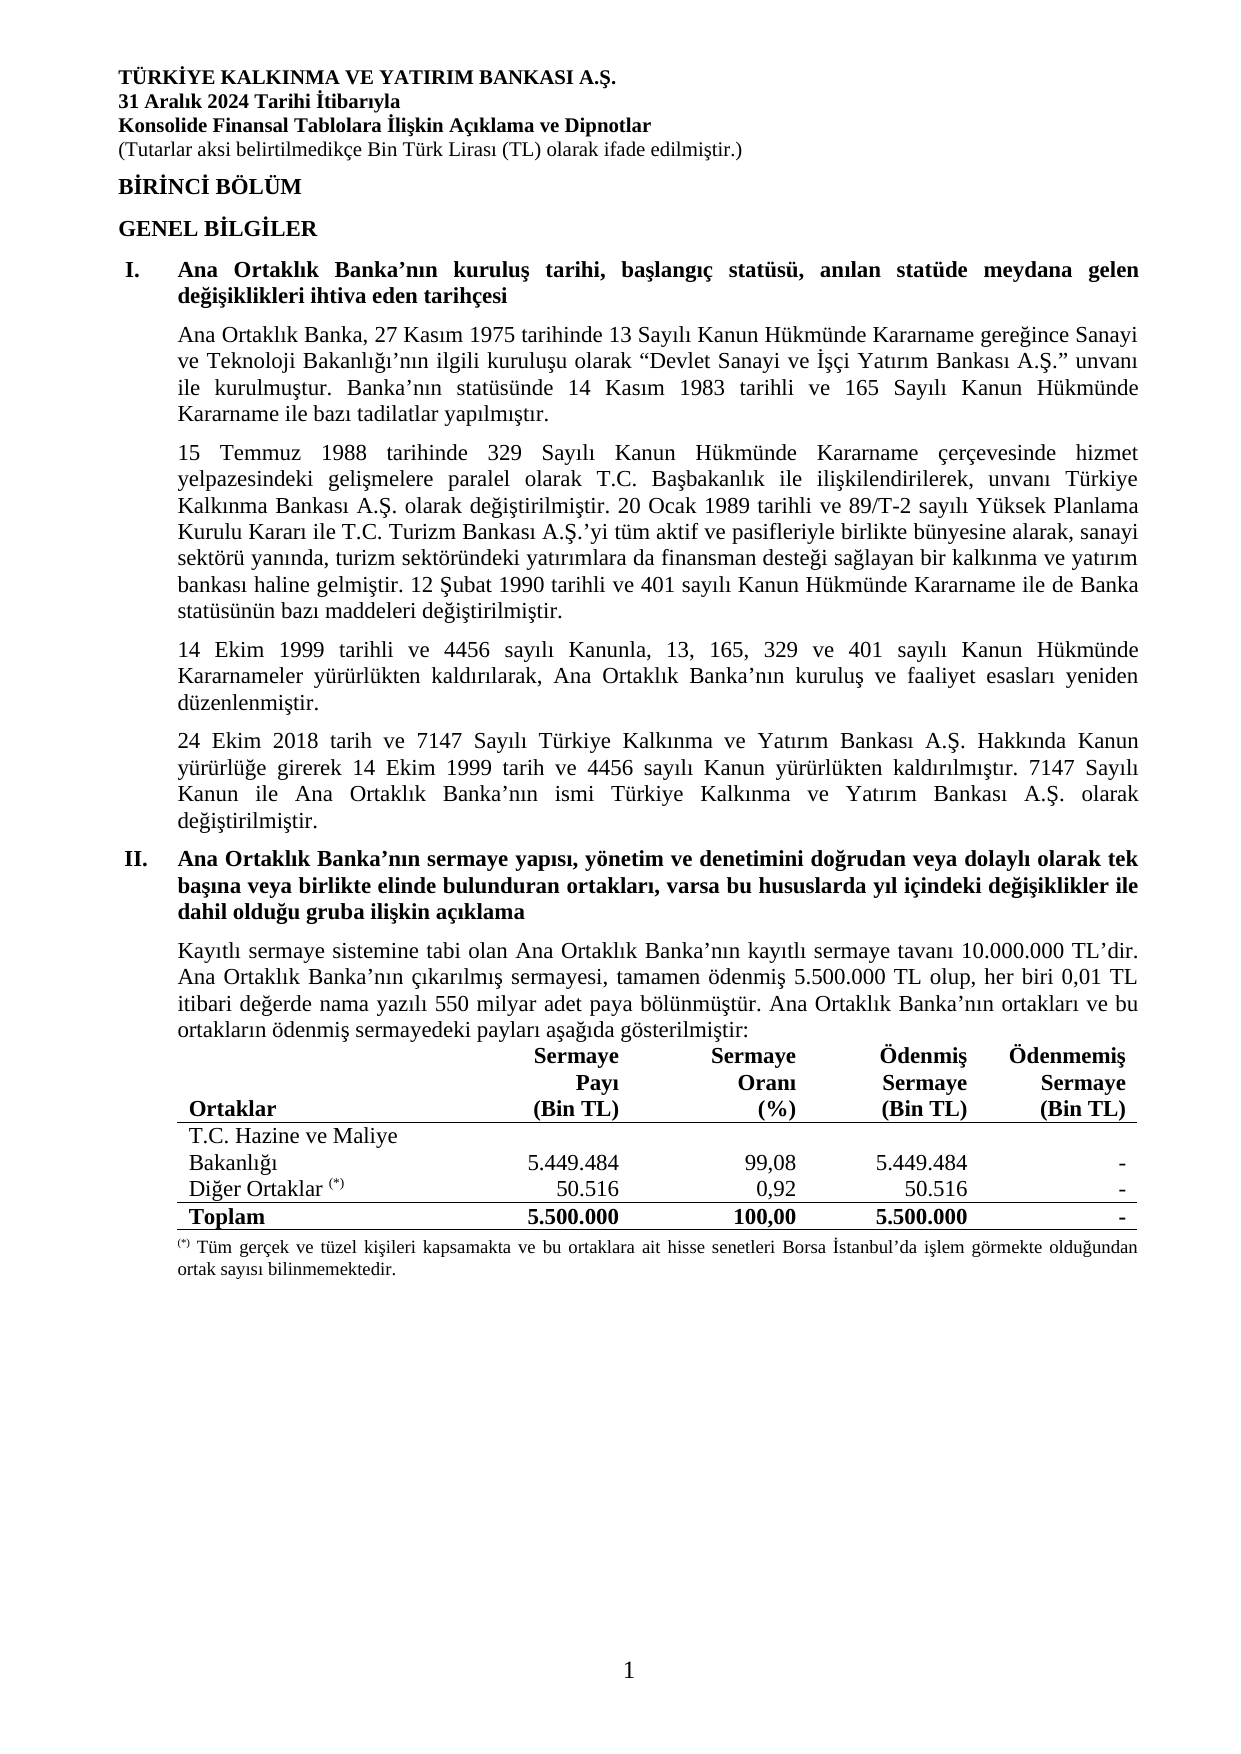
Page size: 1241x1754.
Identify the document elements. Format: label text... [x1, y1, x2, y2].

list Ana Ortaklık Banka’nın sermaye yapısı, yönetim ve denetimini doğrudan veya dolaylı olarak tek başına veya birlikte elinde bulunduran ortakları, varsa bu hususlarda yıl içindeki değişiklikler ile dahil olduğu gruba ilişkin açıklama [148, 846, 1140, 924]
text 14 Ekim 1999 tarihli ve 4456 sayılı Kanunla, 13, 165, 329 ve 401 sayılı Kanun Hükmünde Kararnameler yürürlükten kaldırılarak, Ana Ortaklık Banka’nın kuruluş ve faaliyet esasları yeniden düzenlenmiştir. [177, 636, 1140, 715]
table_cell 50.516 [807, 1175, 978, 1202]
text (*) Tüm gerçek ve tüzel kişileri kapsamakta ve bu ortaklara ait hisse senetleri Borsa İstanbul’da işlem görmekte olduğundan ortak sayısı bilinmemektedir. [177, 1236, 1140, 1279]
table_cell Toplam [177, 1203, 459, 1229]
text Kayıtlı sermaye sistemine tabi olan Ana Ortaklık Banka’nın kayıtlı sermaye tavanı 10.000.000 TL’dir. Ana Ortaklık Banka’nın çıkarılmış sermayesi, tamamen ödenmiş 5.500.000 TL olup, her biri 0,01 TL itibari değerde nama yazılı 550 milyar adet paya bölünmüştür. Ana Ortaklık Banka’nın ortakları ve bu ortakların ödenmiş sermayedeki payları aşağıda gösterilmiştir: [177, 937, 1140, 1042]
table_cell 0,92 [630, 1175, 807, 1202]
table_cell 99,08 [630, 1123, 807, 1175]
text 24 Ekim 2018 tarih ve 7147 Sayılı Türkiye Kalkınma ve Yatırım Bankası A.Ş. Hakkında Kanun yürürlüğe girerek 14 Ekim 1999 tarih ve 4456 sayılı Kanun yürürlükten kaldırılmıştır. 7147 Sayılı Kanun ile Ana Ortaklık Banka’nın ismi Türkiye Kalkınma ve Yatırım Bankası A.Ş. olarak değiştirilmiştir. [177, 728, 1140, 833]
table_cell 50.516 [459, 1175, 630, 1202]
table_cell 100,00 [630, 1203, 807, 1229]
table_cell 5.500.000 [459, 1203, 630, 1229]
table_cell - [979, 1203, 1137, 1229]
text BİRİNCİ BÖLÜM [118, 173, 1140, 199]
table_header Ödenmemiş Sermaye (Bin TL) [979, 1043, 1137, 1122]
text 15 Temmuz 1988 tarihinde 329 Sayılı Kanun Hükmünde Kararname çerçevesinde hizmet yelpazesindeki gelişmelere paralel olarak T.C. Başbakanlık ile ilişkilendirilerek, unvanı Türkiye Kalkınma Bankası A.Ş. olarak değiştirilmiştir. 20 Ocak 1989 tarihli ve 89/T-2 sayılı Yüksek Planlama Kurulu Kararı ile T.C. Turizm Bankası A.Ş.’yi tüm aktif ve pasifleriyle birlikte bünyesine alarak, sanayi sektörü yanında, turizm sektöründeki yatırımlara da finansman desteği sağlayan bir kalkınma ve yatırım bankası haline gelmiştir. 12 Şubat 1990 tarihli ve 401 sayılı Kanun Hükmünde Kararname ile de Banka statüsünün bazı maddeleri değiştirilmiştir. [177, 439, 1140, 623]
table_header Sermaye Oranı (%) [630, 1043, 807, 1122]
table_cell - [979, 1123, 1137, 1175]
table_cell - [979, 1175, 1137, 1202]
table_cell 5.500.000 [807, 1203, 978, 1229]
list Ana Ortaklık Banka’nın kuruluş tarihi, başlangıç statüsü, anılan statüde meydana gelen değişiklikleri ihtiva eden tarihçesi [140, 256, 1140, 309]
text Ana Ortaklık Banka, 27 Kasım 1975 tarihinde 13 Sayılı Kanun Hükmünde Kararname gereğince Sanayi ve Teknoloji Bakanlığı’nın ilgili kuruluşu olarak “Devlet Sanayi ve İşçi Yatırım Bankası A.Ş.” unvanı ile kurulmuştur. Banka’nın statüsünde 14 Kasım 1983 tarihli ve 165 Sayılı Kanun Hükmünde Kararname ile bazı tadilatlar yapılmıştır. [177, 321, 1140, 427]
table_header Ödenmiş Sermaye (Bin TL) [807, 1043, 978, 1122]
table_cell 5.449.484 [459, 1123, 630, 1175]
table_header Ortaklar [177, 1043, 459, 1122]
table_cell Diğer Ortaklar (*) [177, 1175, 459, 1202]
table_cell 5.449.484 [807, 1123, 978, 1175]
table_cell T.C. Hazine ve Maliye Bakanlığı [177, 1123, 459, 1175]
table_header Sermaye Payı (Bin TL) [459, 1043, 630, 1122]
text GENEL BİLGİLER [118, 214, 1140, 241]
